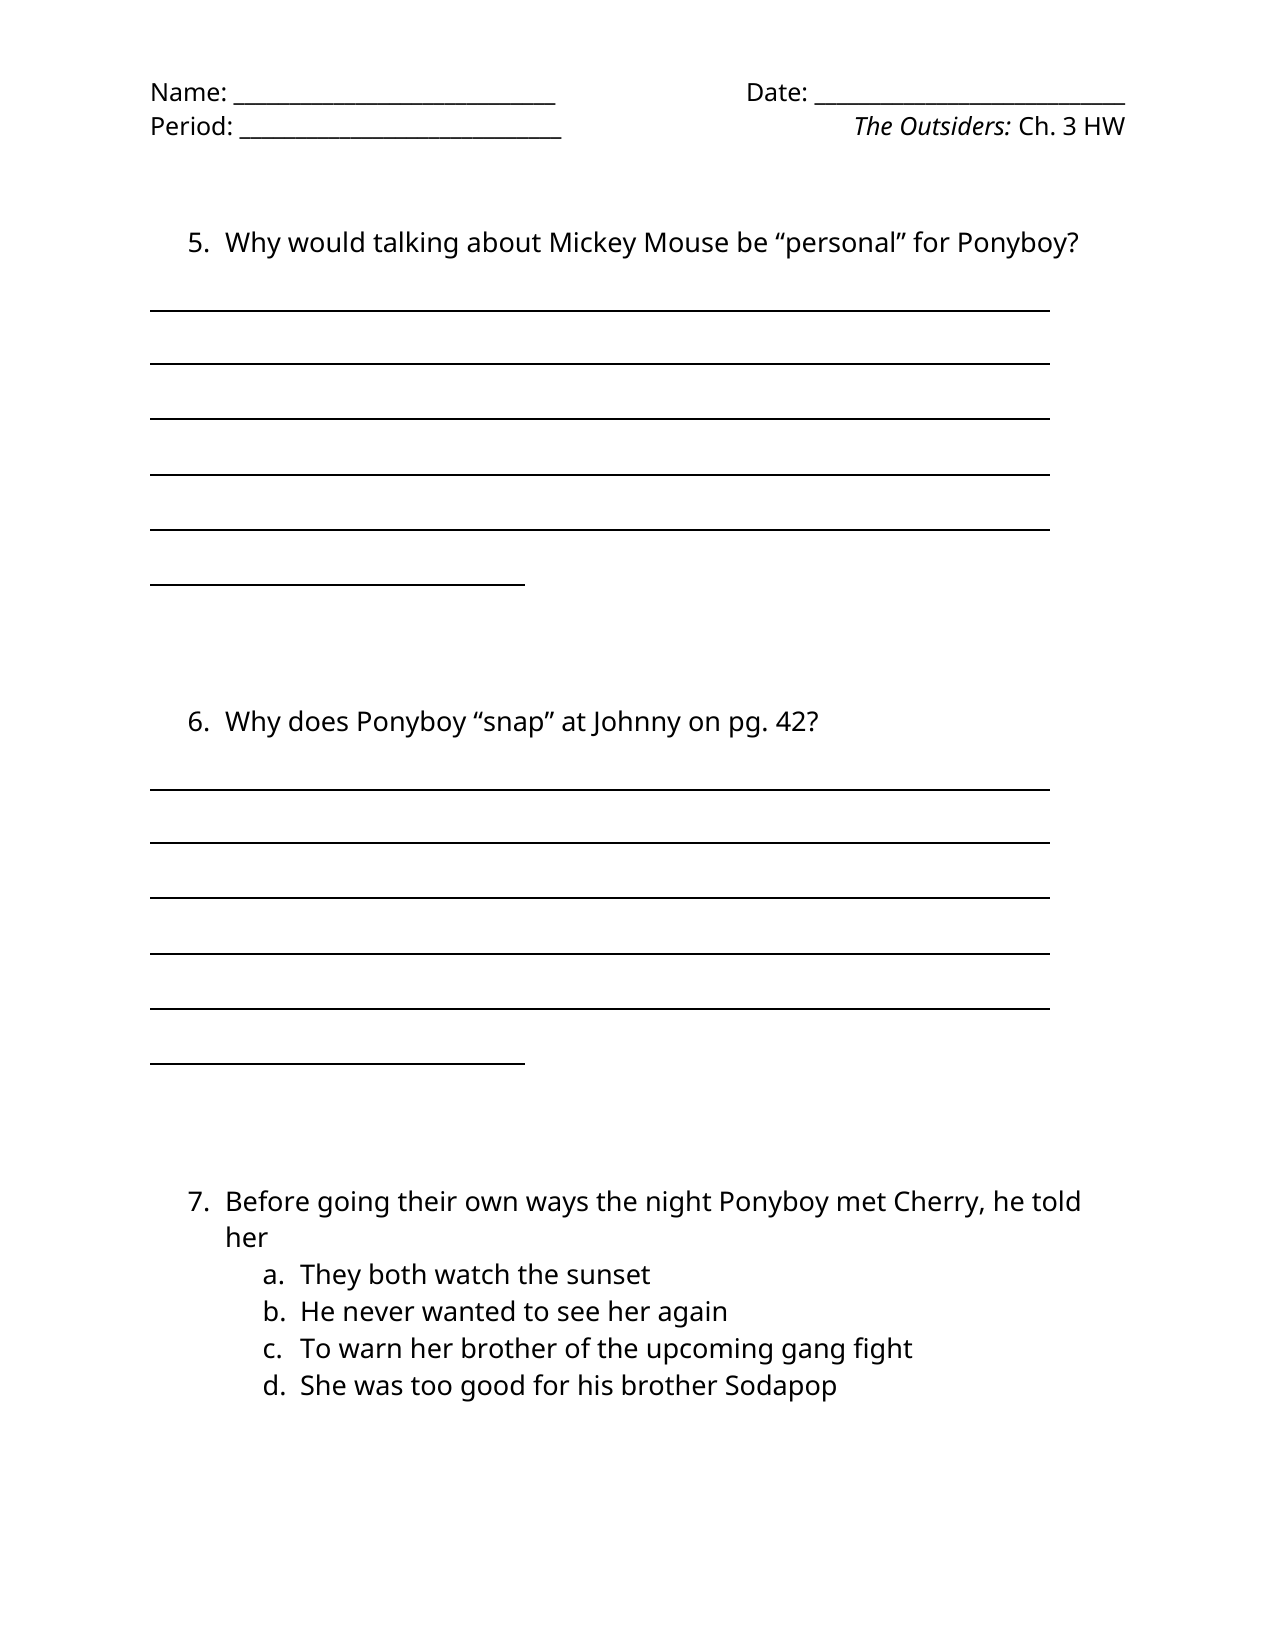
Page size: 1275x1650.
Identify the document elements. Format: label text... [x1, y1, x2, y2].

list He never wanted to see her again [262, 1293, 1125, 1329]
list Why does Ponyboy “snap” at Johnny on pg. 42? [187, 703, 1125, 740]
list Why would talking about Mickey Mouse be “personal” for Ponyboy? [187, 224, 1125, 261]
list Before going their own ways the night Ponyboy met Cherry, he told her [187, 1182, 1125, 1256]
list She was too good for his brother Sodapop [262, 1366, 1125, 1403]
list They both watch the sunset [262, 1256, 1125, 1293]
list To warn her brother of the upcoming gang fight [262, 1329, 1125, 1366]
